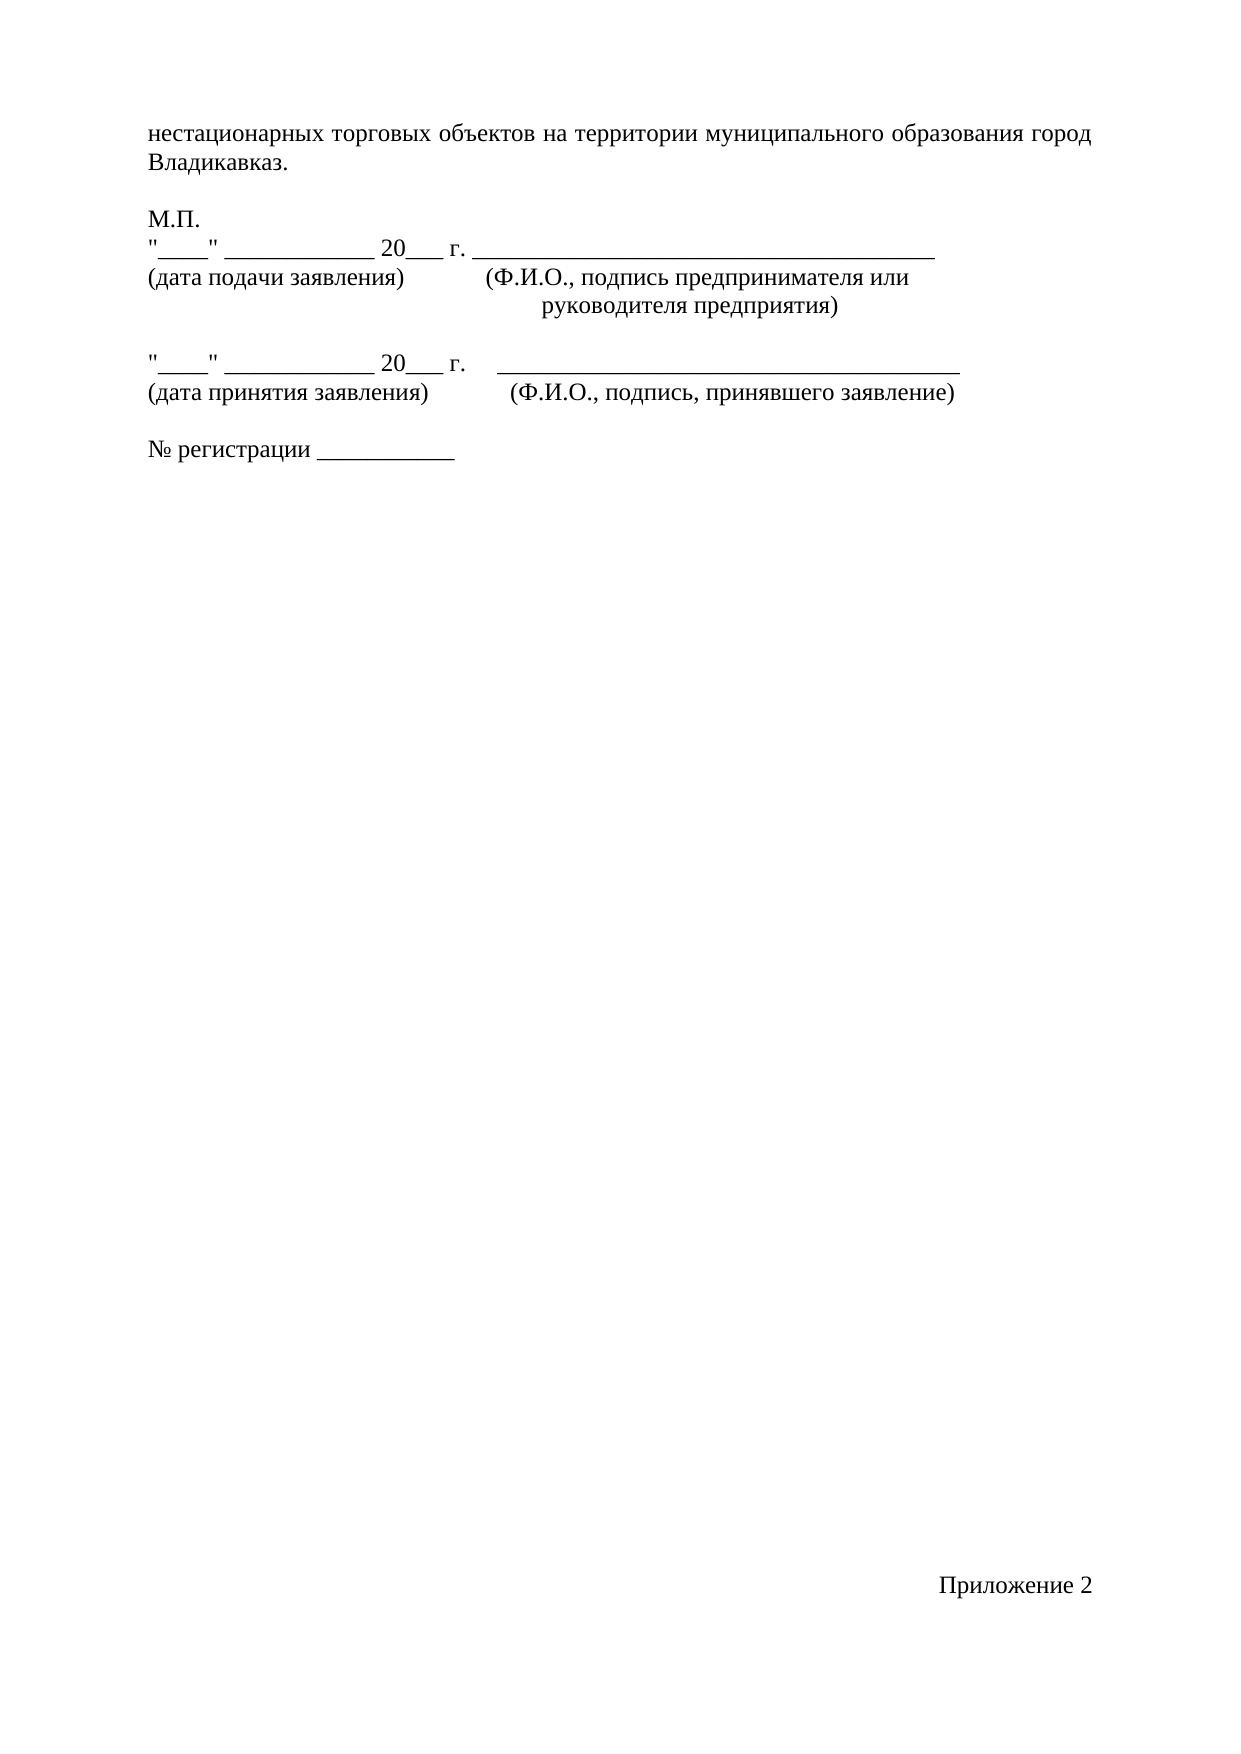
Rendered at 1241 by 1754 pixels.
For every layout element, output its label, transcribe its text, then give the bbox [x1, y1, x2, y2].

text № регистрации ___________ [148, 434, 1092, 463]
text "____" ____________ 20___ г. _____________________________________ [148, 233, 1092, 262]
text Приложение 2 [148, 1570, 1092, 1599]
text "____" ____________ 20___ г. _____________________________________ [148, 348, 1092, 377]
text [148, 118, 1092, 176]
text руководителя предприятия) [148, 291, 1092, 319]
text (дата подачи заявления) (Ф.И.О., подпись предпринимателя или [148, 262, 1092, 291]
text (дата принятия заявления) (Ф.И.О., подпись, принявшего заявление) [148, 377, 1092, 406]
text М.П. [148, 204, 1092, 233]
